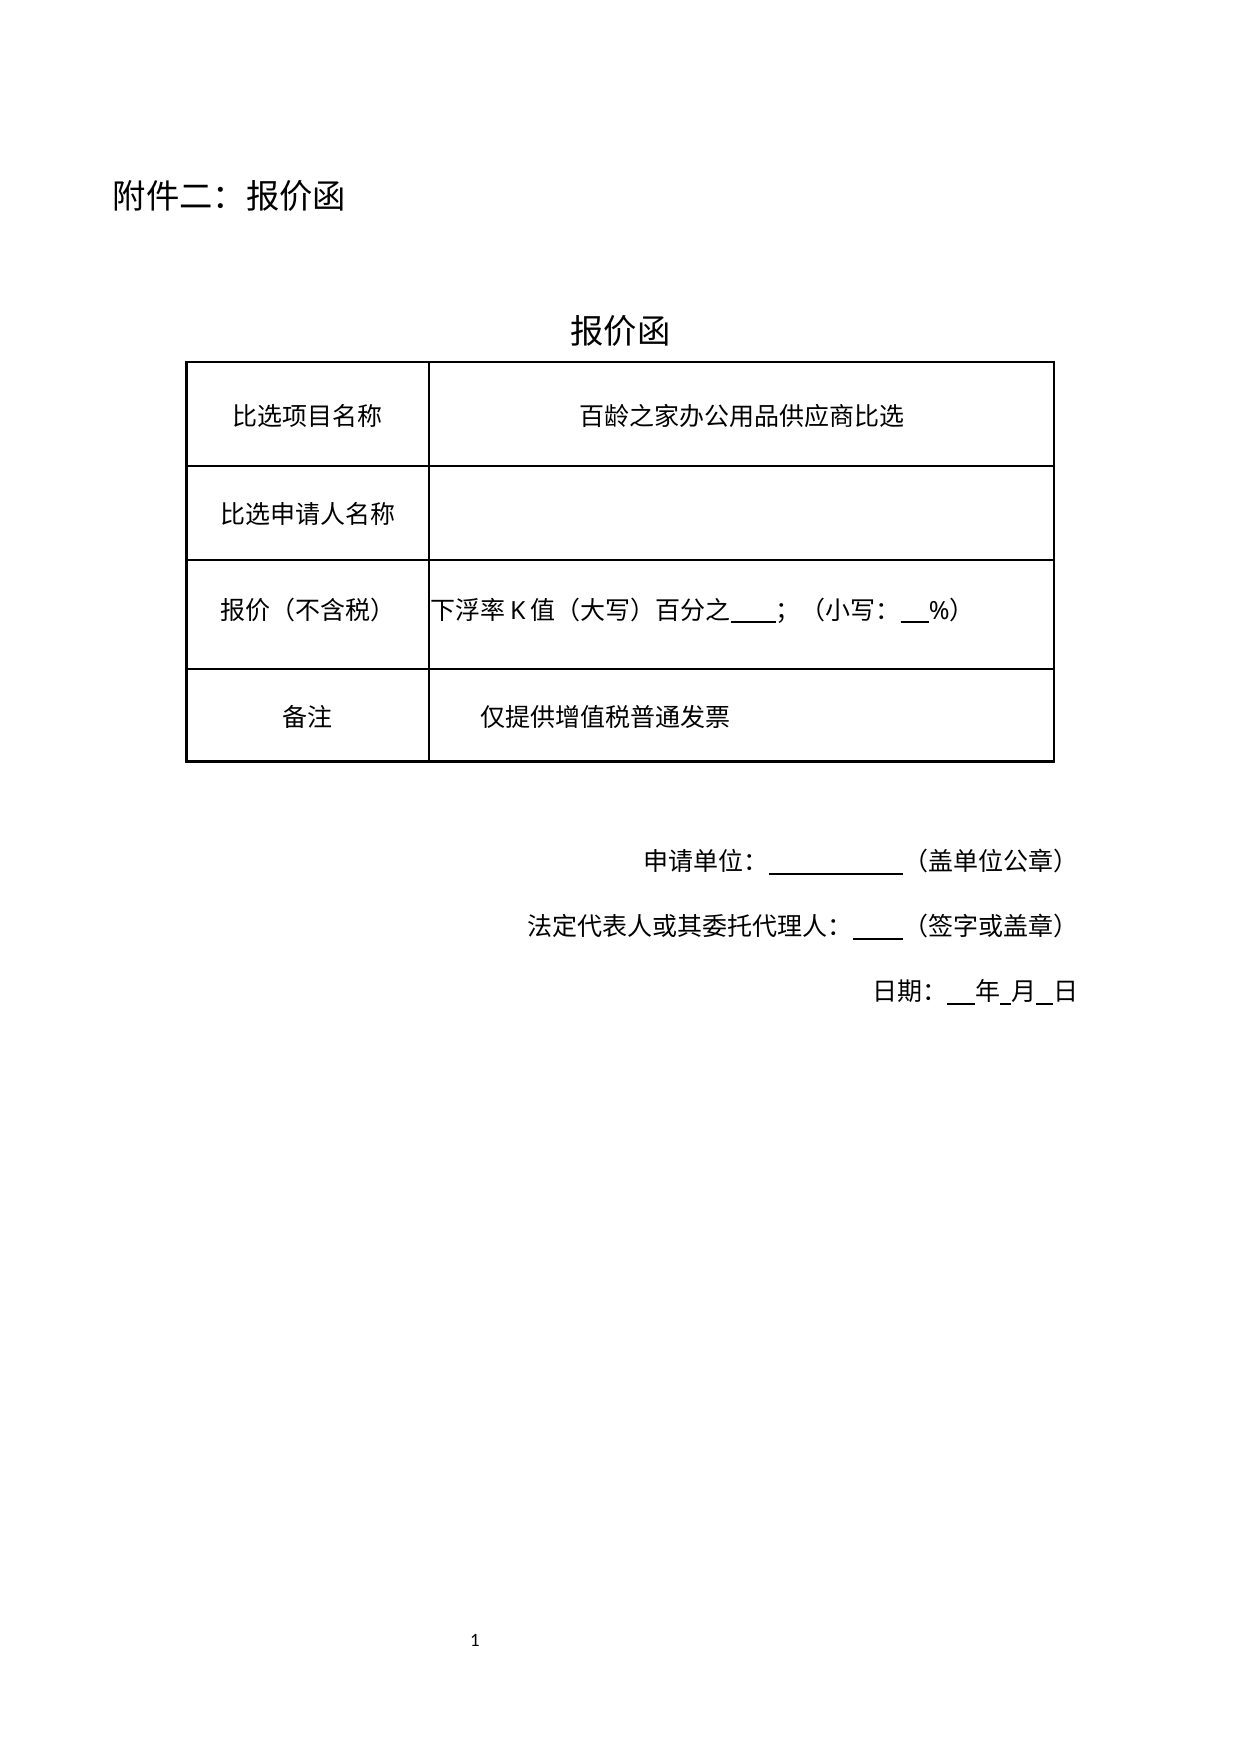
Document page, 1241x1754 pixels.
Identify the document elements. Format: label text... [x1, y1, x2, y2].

text 法定代表人或其委托代理人： （签字或盖章） [112, 892, 1078, 957]
table_cell 仅提供增值税普通发票 [430, 670, 1053, 760]
table_cell 比选申请人名称 [188, 467, 428, 559]
text 申请单位： （盖单位公章） [112, 827, 1078, 892]
table_cell 备注 [188, 670, 428, 760]
table_cell 报价（不含税） [188, 561, 428, 668]
table_cell 下浮率K值（大写）百分之 ；（小写： %） [430, 561, 1053, 668]
table_header 百龄之家办公用品供应商比选 [430, 363, 1053, 465]
text 附件二：报价函 [112, 162, 1128, 227]
table_header 比选项目名称 [188, 363, 428, 465]
text 日期： 年 月 日 [112, 957, 1078, 1022]
text 报价函 [112, 296, 1128, 361]
table_cell [430, 467, 1053, 559]
